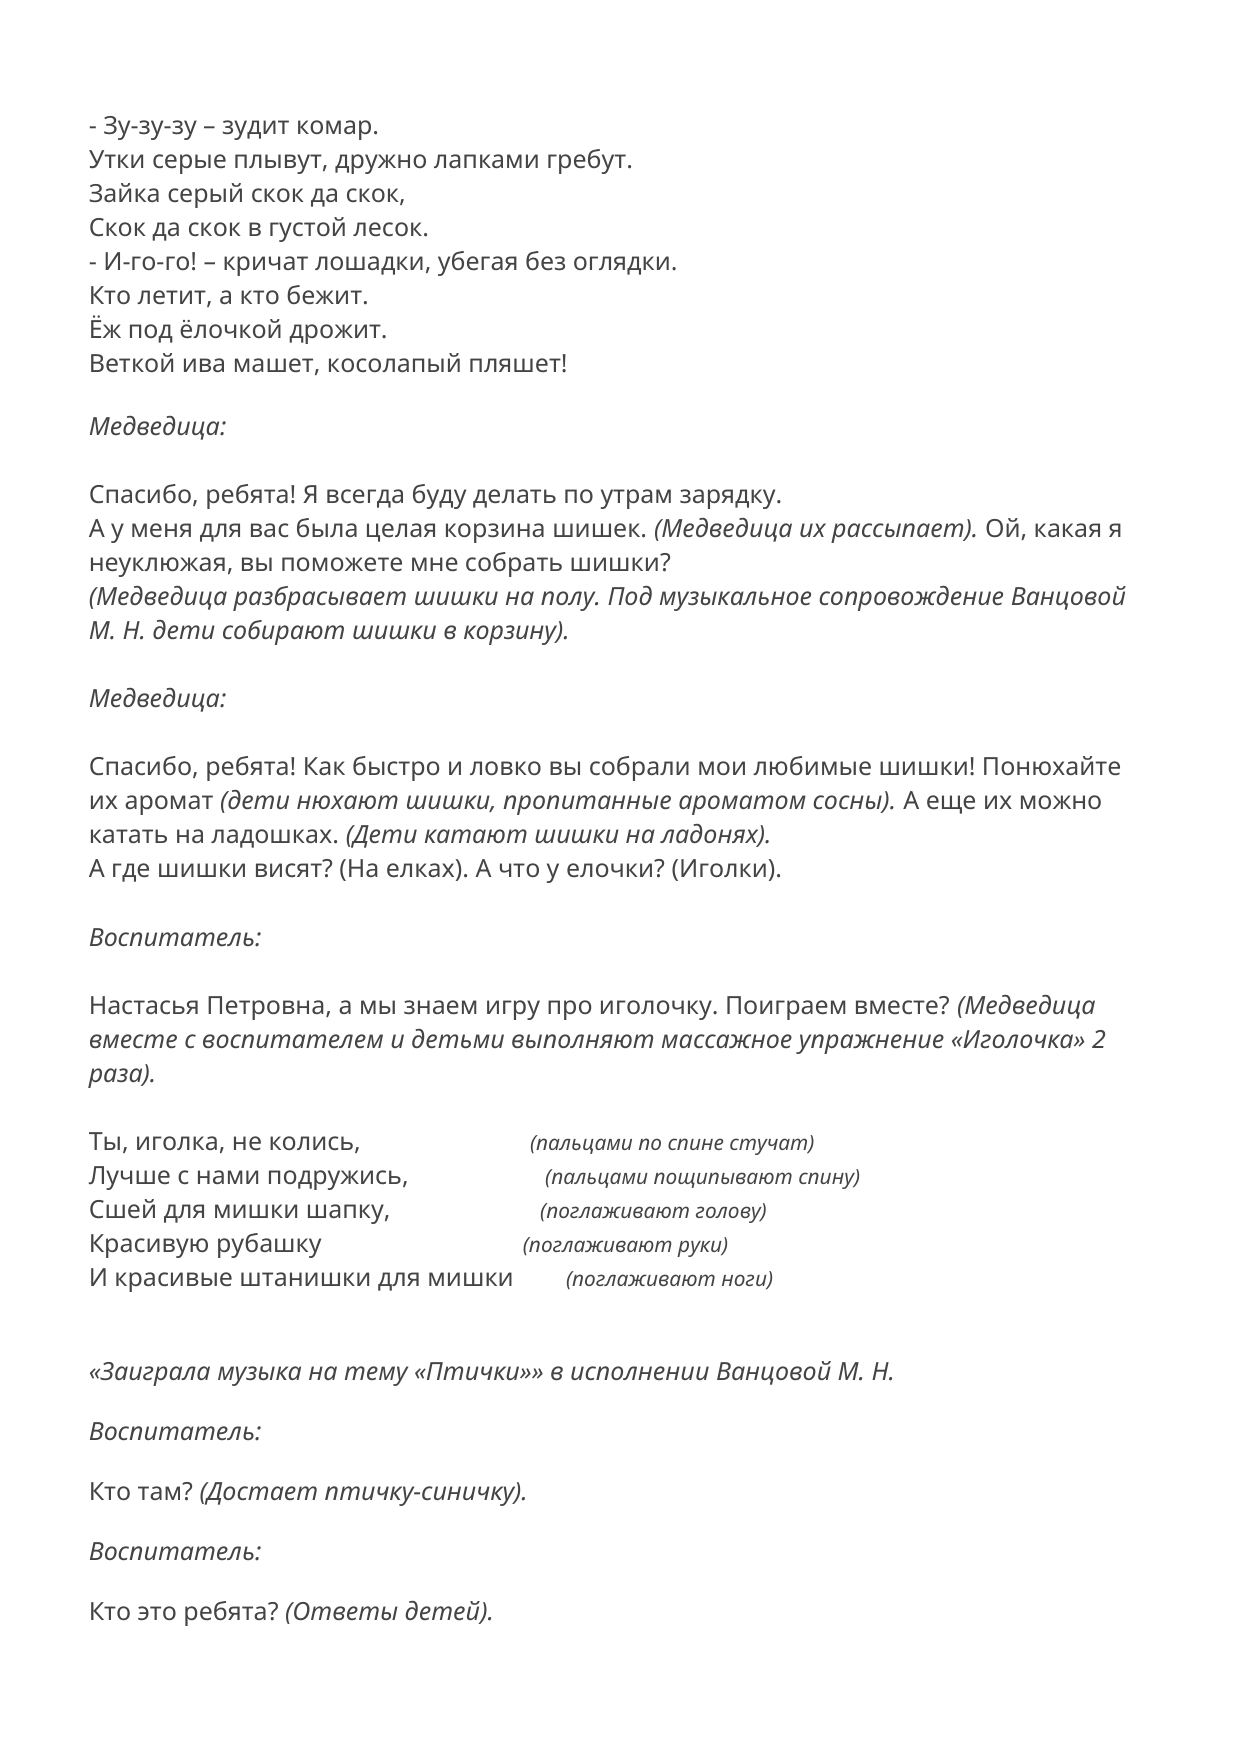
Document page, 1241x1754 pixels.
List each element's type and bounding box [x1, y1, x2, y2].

table_cell [89, 83, 1142, 1668]
